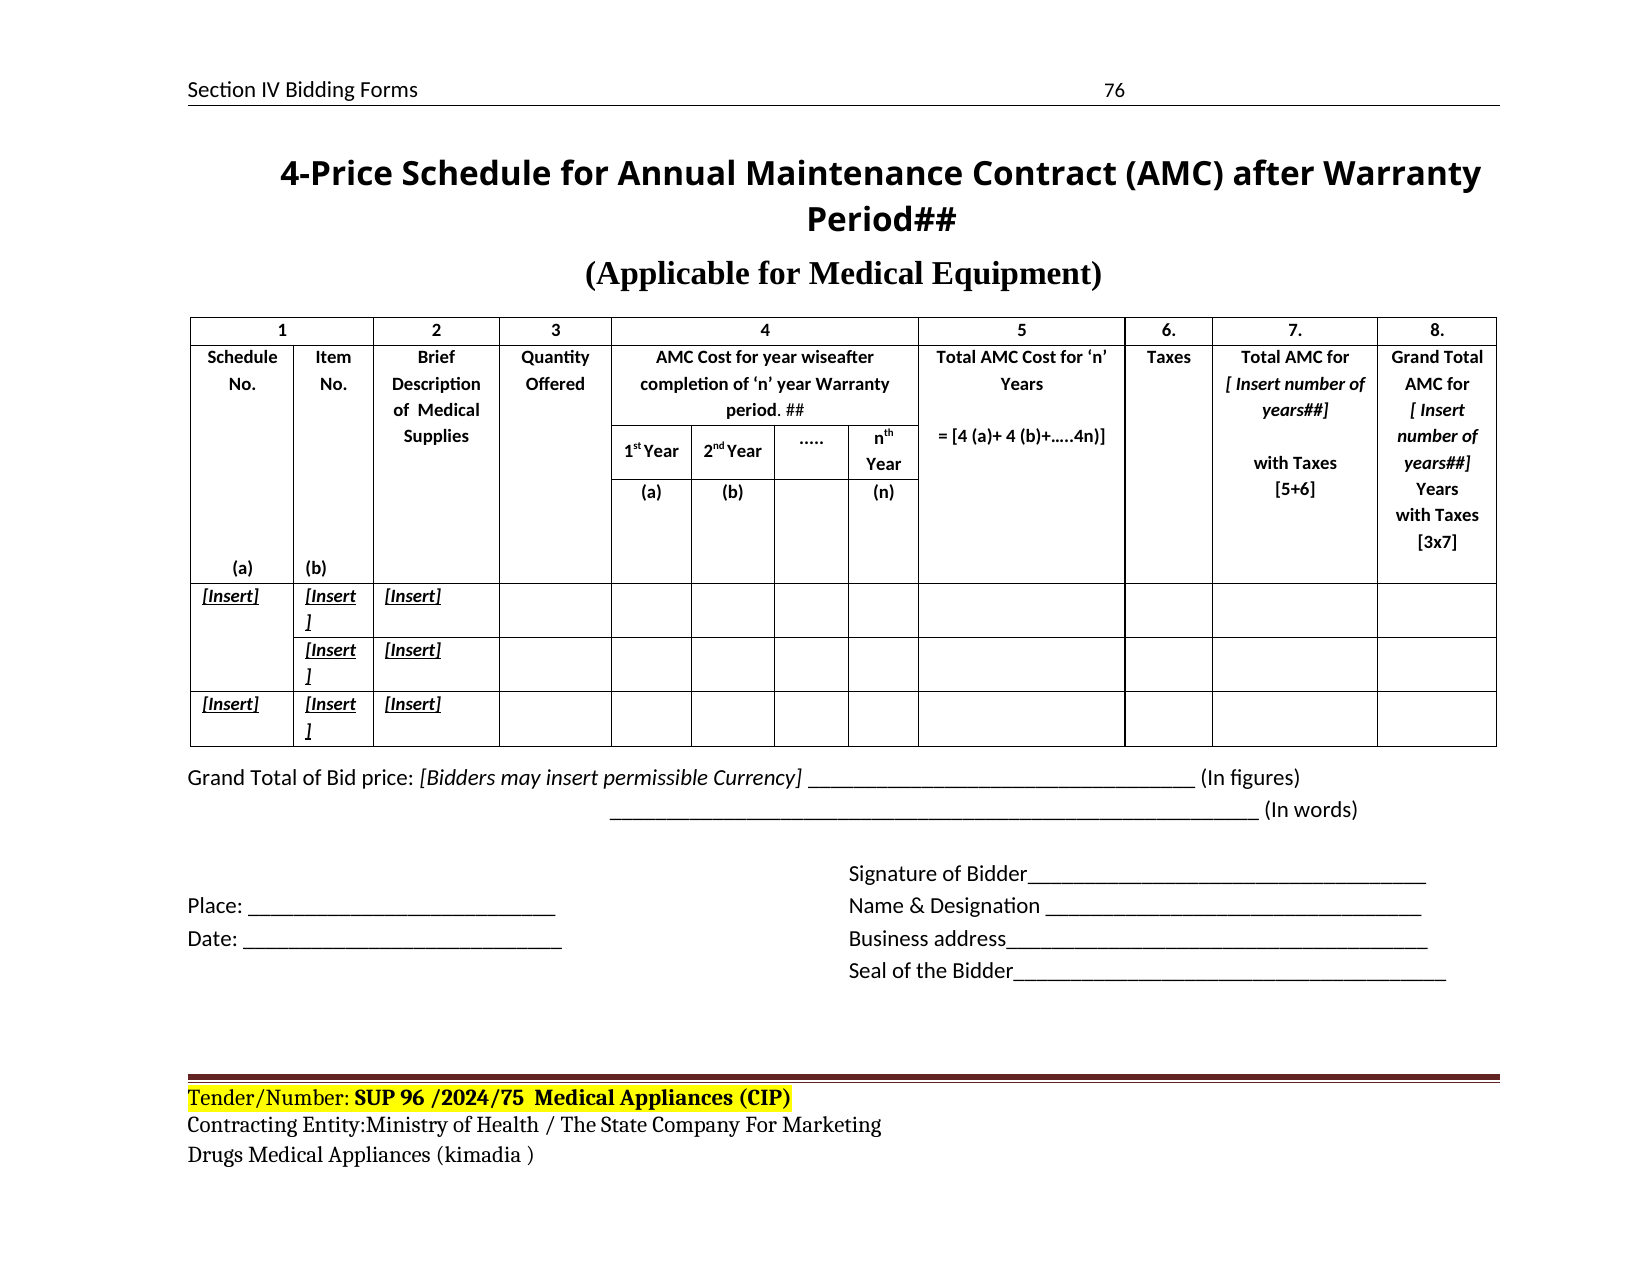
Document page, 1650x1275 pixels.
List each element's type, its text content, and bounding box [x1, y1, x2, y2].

table_cell nth Year [849, 426, 918, 479]
table_cell Total AMC Cost for ‘n’ Years = [4 (a)+ 4 (b)+…..4n)] [919, 346, 1124, 583]
table_cell [612, 638, 691, 691]
table_cell [775, 584, 848, 637]
table_cell Item No. (b) [294, 346, 373, 583]
table_cell [775, 480, 848, 583]
table_cell AMC Cost for year wiseafter completion of ‘n’ year Warranty period. ## [612, 346, 918, 425]
table_cell Total AMC for [ Insert number of years##] with Taxes [5+6] [1213, 346, 1377, 583]
table_cell [500, 584, 611, 637]
table_cell [692, 692, 774, 746]
table_cell [Insert] [294, 692, 373, 746]
table_header 3 [500, 318, 611, 344]
table_cell (a) [612, 480, 691, 583]
table_cell [775, 638, 848, 691]
table_cell [1378, 638, 1496, 691]
text (Applicable for Medical Equipment) [187, 253, 1500, 292]
text Grand Total of Bid price: [Bidders may insert permissible Currency] __________________________________ (In figures) [187, 763, 1500, 791]
table_cell [1126, 584, 1212, 637]
table_header 5 [919, 318, 1124, 344]
table_cell [Insert] [374, 638, 499, 691]
table_cell [849, 692, 918, 746]
table_cell 1st Year [612, 426, 691, 479]
table_header 7. [1213, 318, 1377, 344]
table_header Signature of Bidder___________________________________ Name & Designation _________________________________ Business address_____________________________________ Seal of the Bidder______________________________________ [837, 860, 1511, 988]
table_header 1 [191, 318, 373, 344]
table_cell Quantity Offered [500, 346, 611, 583]
table_header 4 [612, 318, 918, 344]
table_cell 2nd Year [692, 426, 774, 479]
table_header 6. [1126, 318, 1212, 344]
table_cell [Insert] [374, 584, 499, 637]
table_cell [500, 638, 611, 691]
table_cell [692, 638, 774, 691]
table_cell [1126, 692, 1212, 746]
table_cell [1213, 584, 1377, 637]
table_cell [612, 584, 691, 637]
table_cell [Insert] [374, 692, 499, 746]
table_cell Schedule No. (a) [191, 346, 293, 583]
table_cell ..... [775, 426, 848, 479]
table_cell [849, 638, 918, 691]
table_cell [Insert] [191, 692, 293, 746]
table_cell [919, 692, 1124, 746]
subtitle 4-Price Schedule for Annual Maintenance Contract (AMC) after Warranty Period## [262, 150, 1500, 241]
text _________________________________________________________ (In words) [187, 795, 1500, 823]
table_cell (n) [849, 480, 918, 583]
table_cell [1213, 638, 1377, 691]
table_cell (b) [692, 480, 774, 583]
table_cell [1126, 638, 1212, 691]
table_header Place: ___________________________ Date: ____________________________ [176, 860, 837, 988]
table_header 2 [374, 318, 499, 344]
table_cell [1213, 692, 1377, 746]
table_cell [Insert] [294, 638, 373, 691]
table_cell [919, 584, 1124, 637]
table_cell [Insert] [294, 584, 373, 637]
table_cell [1378, 692, 1496, 746]
table_cell [692, 584, 774, 637]
table_cell [500, 692, 611, 746]
table_cell Brief Description of Medical Supplies [374, 346, 499, 583]
table_cell [919, 638, 1124, 691]
table_cell [1378, 584, 1496, 637]
table_cell Grand Total AMC for [ Insert number of years##] Years with Taxes [3x7] [1378, 346, 1496, 583]
table_header 8. [1378, 318, 1496, 344]
table_cell [Insert] [191, 584, 293, 691]
table_cell [849, 584, 918, 637]
table_cell [612, 692, 691, 746]
table_cell [775, 692, 848, 746]
table_cell Taxes [1126, 346, 1212, 583]
